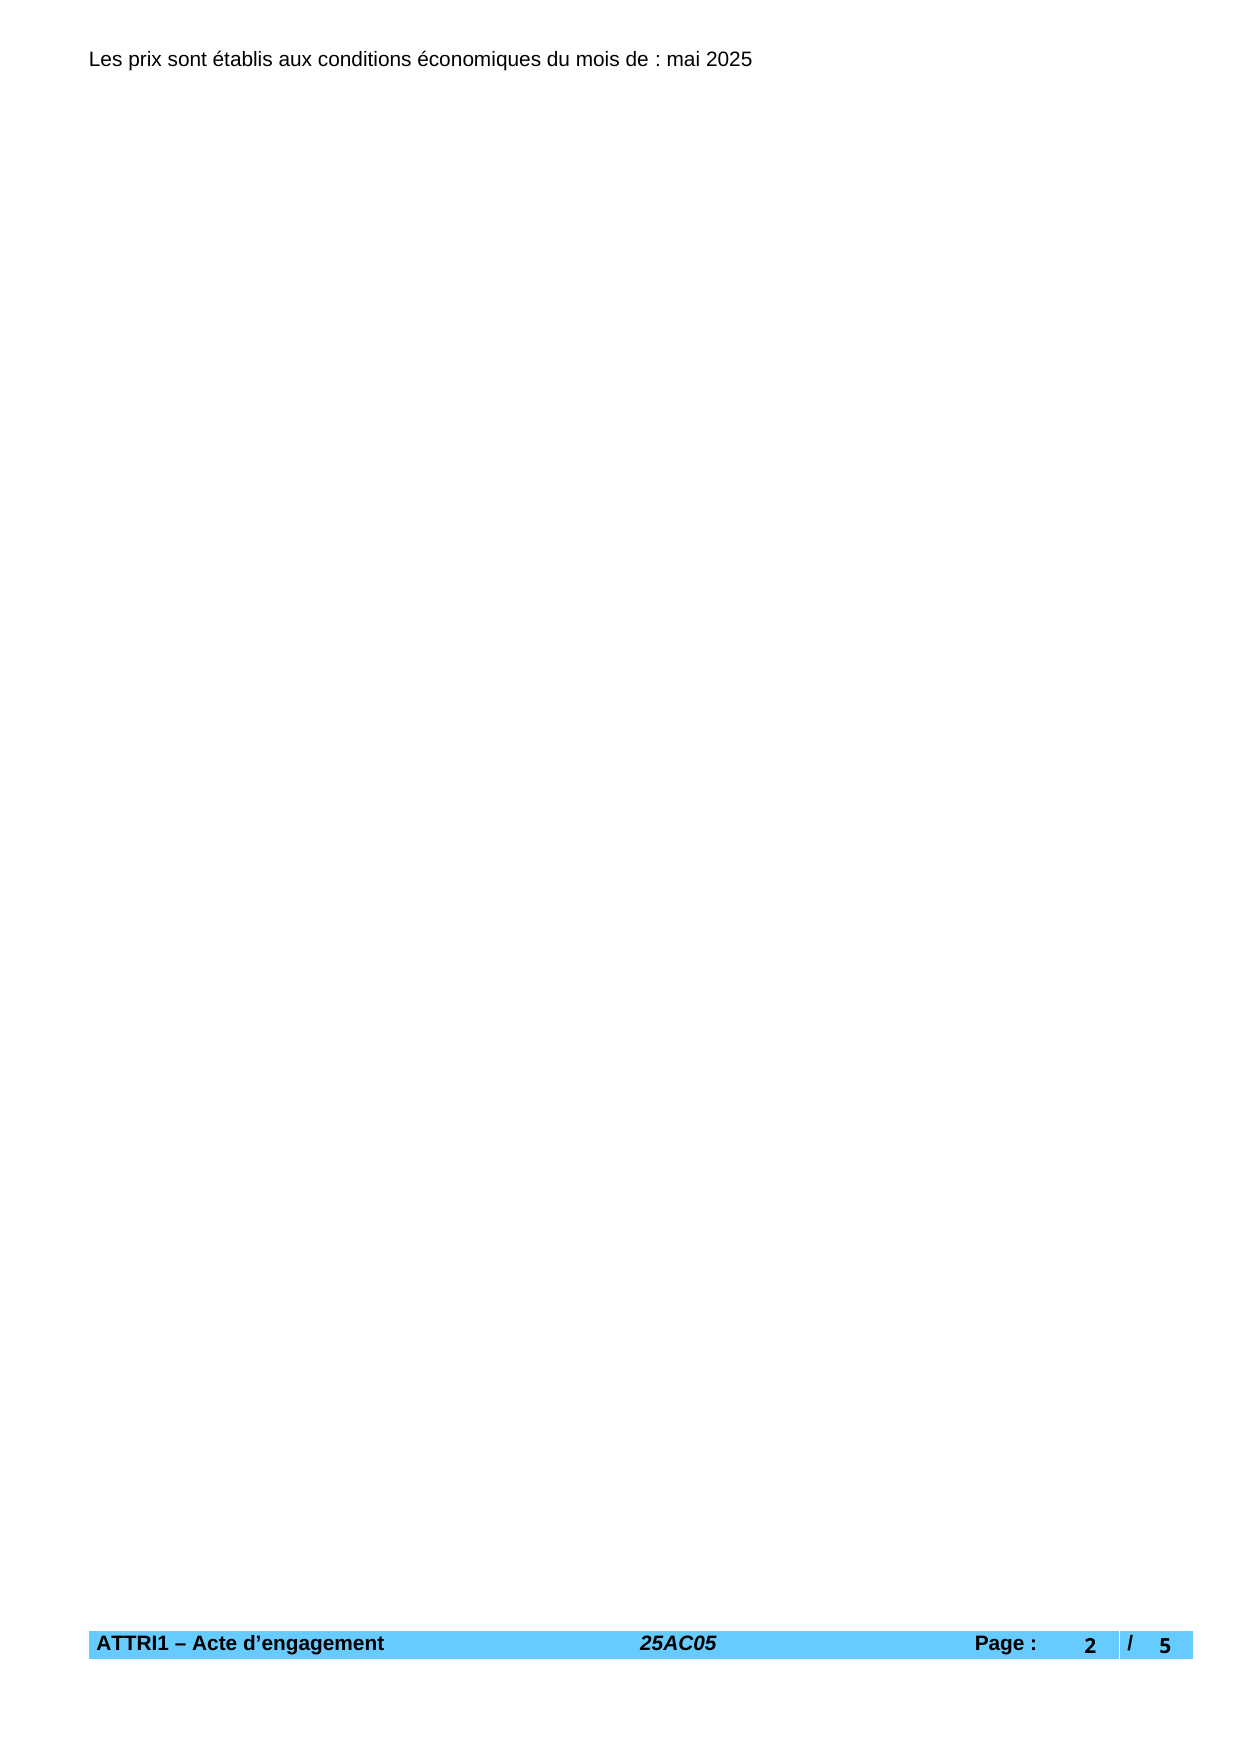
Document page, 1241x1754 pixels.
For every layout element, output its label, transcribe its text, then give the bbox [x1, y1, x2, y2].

text Les prix sont établis aux conditions économiques du mois de : mai 2025 [89, 47, 1152, 71]
